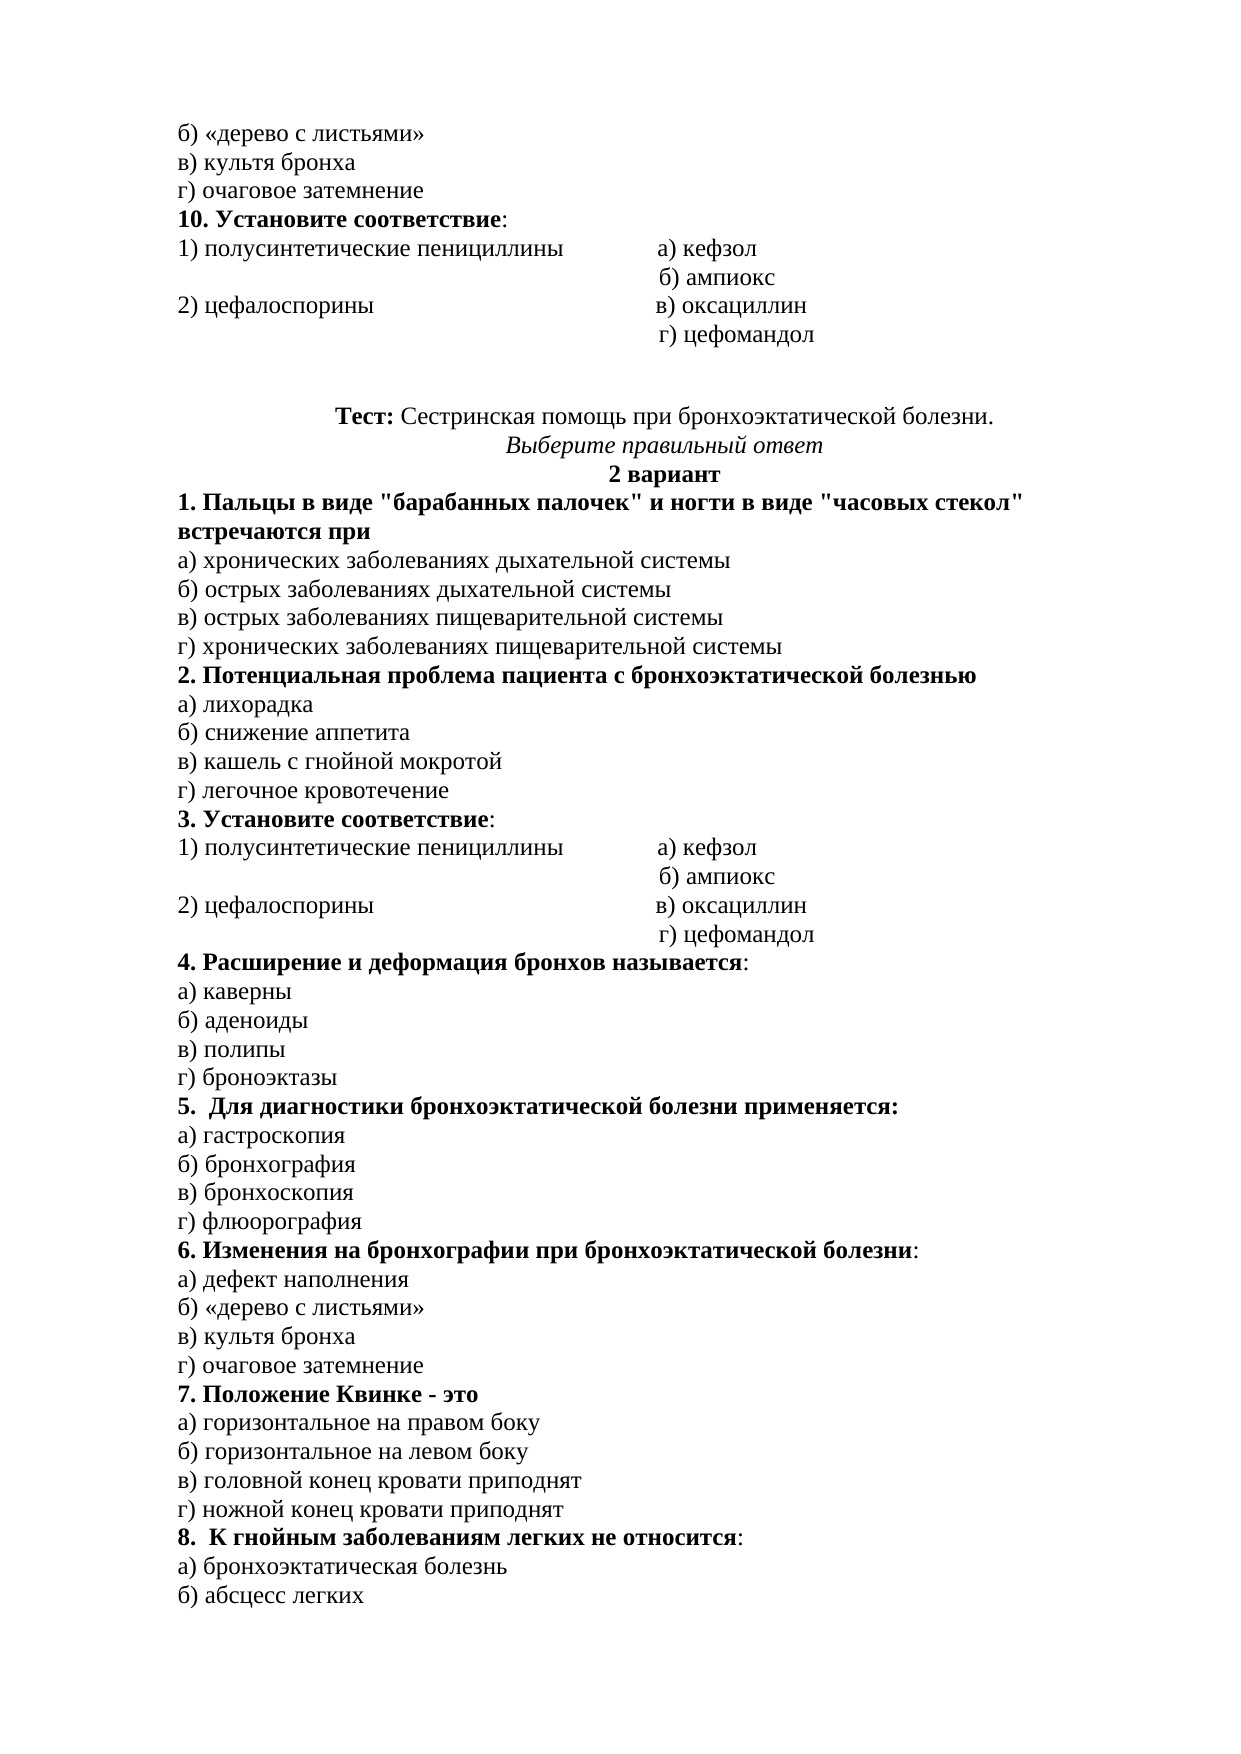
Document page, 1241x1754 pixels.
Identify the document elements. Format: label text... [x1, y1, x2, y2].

text г) очаговое затемнение [177, 176, 1152, 204]
text в) головной конец кровати приподнят [177, 1465, 1152, 1494]
text г) хронических заболеваниях пищеварительной системы [177, 631, 1152, 660]
text б) «дерево с листьями» [177, 118, 1152, 147]
text г) цефомандол [177, 919, 1152, 947]
text б) острых заболеваниях дыхательной системы [177, 574, 1152, 602]
text г) очаговое затемнение [177, 1350, 1152, 1379]
text б) аденоиды [177, 1005, 1152, 1034]
text в) кашель с гнойной мокротой [177, 746, 1152, 775]
text г) цефомандол [177, 319, 1152, 348]
text 7. Положение Квинке - это [177, 1379, 1152, 1407]
text в) полипы [177, 1034, 1152, 1062]
text г) легочное кровотечение [177, 775, 1152, 804]
text б) ампиокс [177, 861, 1152, 890]
text б) горизонтальное на левом боку [177, 1436, 1152, 1465]
text а) горизонтальное на правом боку [177, 1407, 1152, 1436]
text 4. Расширение и деформация бронхов называется: [177, 947, 1152, 976]
text 2. Потенциальная проблема пациента с бронхоэктатической болезнью [177, 660, 1152, 689]
text 2) цефалоспорины в) оксациллин [177, 291, 1152, 319]
text 2) цефалоспорины в) оксациллин [177, 890, 1152, 919]
text 8. К гнойным заболеваниям легких не относится: [177, 1522, 1152, 1551]
text а) бронхоэктатическая болезнь [177, 1551, 1152, 1580]
text б) снижение аппетита [177, 717, 1152, 746]
text б) ампиокс [177, 262, 1152, 291]
text 1) полусинтетические пенициллины а) кефзол [177, 832, 1152, 861]
text а) каверны [177, 976, 1152, 1005]
text в) бронхоскопия [177, 1177, 1152, 1206]
text 5. Для диагностики бронхоэктатической болезни применяется: [177, 1091, 1152, 1120]
text г) флюорография [177, 1206, 1152, 1235]
text 10. Установите соответствие: [177, 204, 1152, 233]
text 1. Пальцы в виде "барабанных палочек" и ногти в виде "часовых стекол" встречаются при [177, 487, 1152, 545]
text Тест: Сестринская помощь при бронхоэктатической болезни. [177, 401, 1152, 430]
text а) дефект наполнения [177, 1264, 1152, 1292]
text а) лихорадка [177, 689, 1152, 717]
text в) культя бронха [177, 147, 1152, 176]
text б) «дерево с листьями» [177, 1292, 1152, 1321]
text в) культя бронха [177, 1321, 1152, 1350]
text б) абсцесс легких [177, 1580, 1152, 1609]
text а) гастроскопия [177, 1120, 1152, 1149]
text г) броноэктазы [177, 1062, 1152, 1091]
text а) хронических заболеваниях дыхательной системы [177, 545, 1152, 574]
text г) ножной конец кровати приподнят [177, 1494, 1152, 1522]
text в) острых заболеваниях пищеварительной системы [177, 602, 1152, 631]
text 1) полусинтетические пенициллины а) кефзол [177, 233, 1152, 262]
text 6. Изменения на бронхографии при бронхоэктатической болезни: [177, 1235, 1152, 1264]
text 2 вариант [177, 459, 1152, 487]
text б) бронхография [177, 1149, 1152, 1177]
text 3. Установите соответствие: [177, 804, 1152, 832]
text Выберите правильный ответ [177, 430, 1152, 459]
